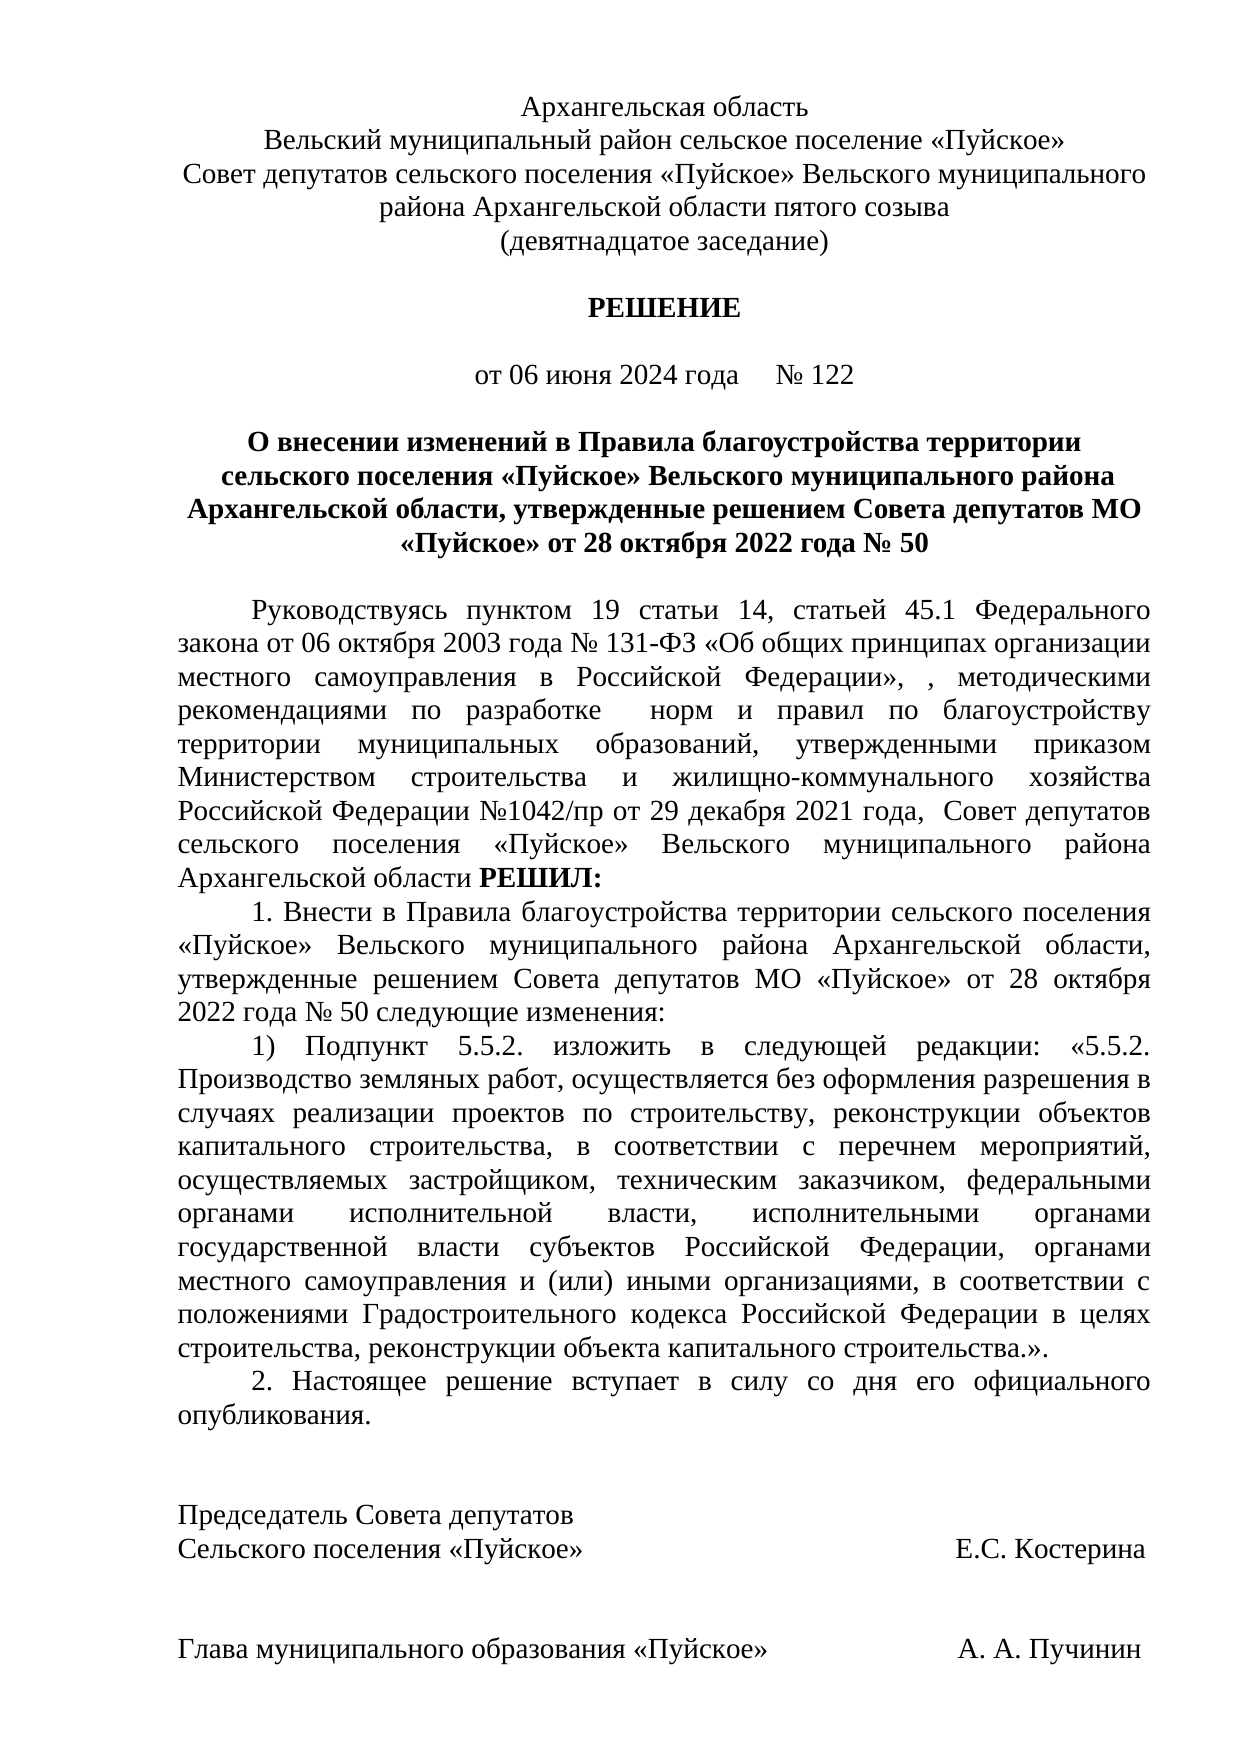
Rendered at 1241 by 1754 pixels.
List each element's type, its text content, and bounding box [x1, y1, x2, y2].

text Вельский муниципальный район сельское поселение «Пуйское» [177, 122, 1152, 156]
text (девятнадцатое заседание) [177, 223, 1152, 256]
text 2. Настоящее решение вступает в силу со дня его официального опубликования. [177, 1363, 1152, 1430]
text О внесении изменений в Правила благоустройства территории [177, 424, 1152, 458]
text от 06 июня 2024 года № 122 [177, 357, 1152, 391]
text Совет депутатов сельского поселения «Пуйское» Вельского муниципального района Архангельской области пятого созыва [177, 156, 1152, 223]
text сельского поселения «Пуйское» Вельского муниципального района Архангельской области, утвержденные решением Совета депутатов МО «Пуйское» от 28 октября 2022 года № 50 [177, 458, 1152, 558]
text Председатель Совета депутатов [177, 1497, 1152, 1531]
text Архангельская область [177, 89, 1152, 122]
text Сельского поселения «Пуйское» Е.С. Костерина [177, 1531, 1152, 1564]
text РЕШЕНИЕ [177, 290, 1152, 323]
text Глава муниципального образования «Пуйское» А. А. Пучинин [177, 1632, 1152, 1665]
text Руководствуясь пунктом 19 статьи 14, статьей 45.1 Федерального закона от 06 октября 2003 года № 131-ФЗ «Об общих принципах организации местного самоуправления в Российской Федерации», , методическими рекомендациями по разработке норм и правил по благоустройству территории муниципальных образований, утвержденными приказом Министерством строительства и жилищно-коммунального хозяйства Российской Федерации №1042/пр от 29 декабря 2021 года, Совет депутатов сельского поселения «Пуйское» Вельского муниципального района Архангельской области РЕШИЛ: [177, 592, 1152, 894]
text 1) Подпункт 5.5.2. изложить в следующей редакции: «5.5.2. Производство земляных работ, осуществляется без оформления разрешения в случаях реализации проектов по строительству, реконструкции объектов капитального строительства, в соответствии с перечнем мероприятий, осуществляемых застройщиком, техническим заказчиком, федеральными органами исполнительной власти, исполнительными органами государственной власти субъектов Российской Федерации, органами местного самоуправления и (или) иными организациями, в соответствии с положениями Градостроительного кодекса Российской Федерации в целях строительства, реконструкции объекта капитального строительства.». [177, 1028, 1152, 1363]
text 1. Внести в Правила благоустройства территории сельского поселения «Пуйское» Вельского муниципального района Архангельской области, утвержденные решением Совета депутатов МО «Пуйское» от 28 октября 2022 года № 50 следующие изменения: [177, 894, 1152, 1028]
